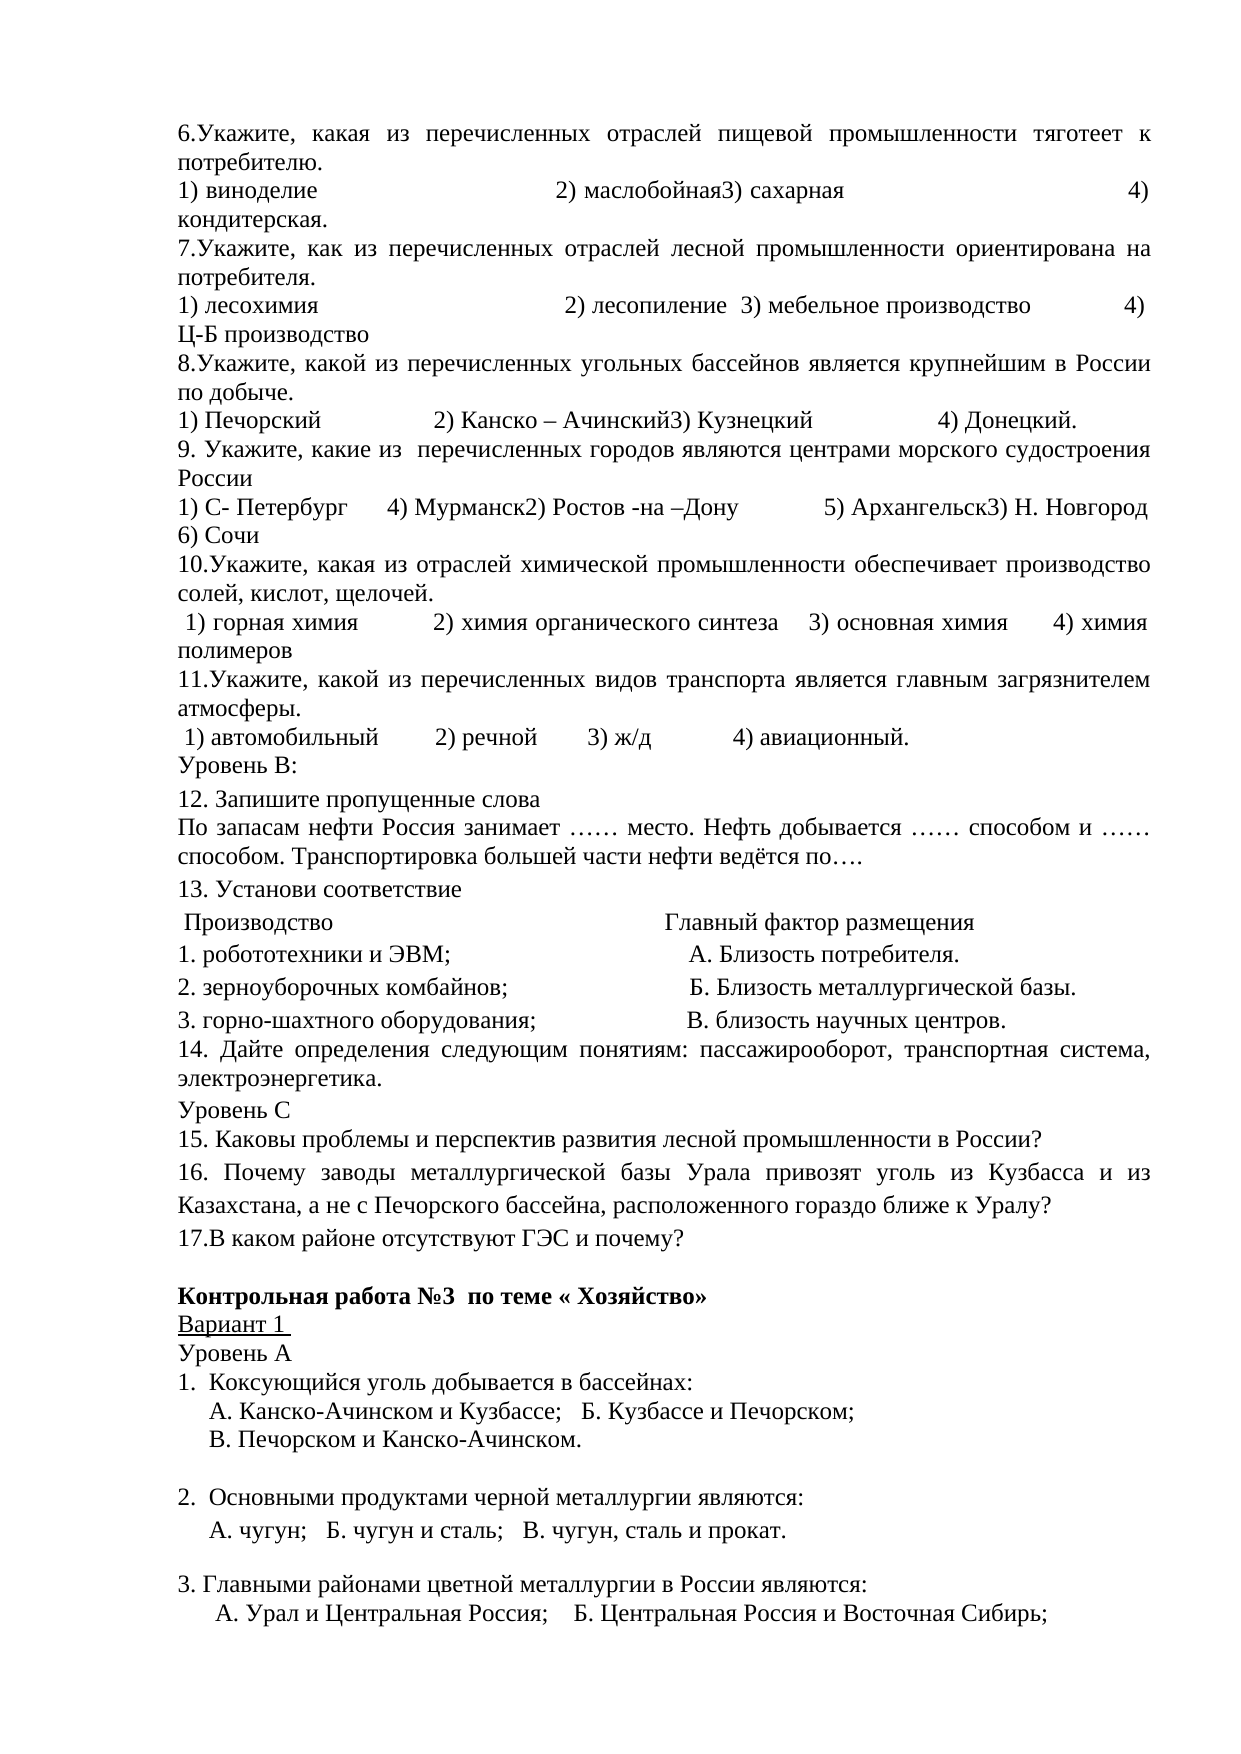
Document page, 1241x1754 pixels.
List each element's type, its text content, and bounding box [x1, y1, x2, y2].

text Вариант 1 [177, 1309, 1152, 1338]
text Уровень С [177, 1091, 1152, 1124]
text А. Урал и Центральная Россия; Б. Центральная Россия и Восточная Сибирь; [177, 1598, 1152, 1626]
text 2. Основными продуктами черной металлургии являются: [177, 1482, 1152, 1511]
text Уровень В: [177, 751, 1152, 779]
text Производство Главный фактор размещения [177, 903, 1152, 936]
text 1) автомобильный 2) речной 3) ж/д 4) авиационный. [177, 722, 1152, 751]
text 11.Укажите, какой из перечисленных видов транспорта является главным загрязнителем атмосферы. [177, 664, 1152, 722]
text 1. робототехники и ЭВМ; А. Близость потребителя. [177, 936, 1152, 968]
text 8.Укажите, какой из перечисленных угольных бассейнов является крупнейшим в России по добыче. [177, 348, 1152, 406]
text 17.В каком районе отсутствуют ГЭС и почему? [177, 1223, 1152, 1252]
text 9. Укажите, какие из перечисленных городов являются центрами морского судостроения России [177, 434, 1152, 492]
text А. Канско-Ачинском и Кузбассе; Б. Кузбассе и Печорском; [177, 1396, 1152, 1424]
text 12. Запишите пропущенные слова [177, 784, 1152, 812]
text 1. Коксующийся уголь добывается в бассейнах: [177, 1367, 1152, 1396]
text 1) лесохимия 2) лесопиление 3) мебельное производство 4) Ц-Б производство [177, 291, 1152, 348]
text По запасам нефти Россия занимает …… место. Нефть добывается …… способом и ……способом. Транспортировка большей части нефти ведётся по…. [177, 812, 1152, 870]
text 10.Укажите, какая из отраслей химической промышленности обеспечивает производство солей, кислот, щелочей. [177, 549, 1152, 607]
text 14. Дайте определения следующим понятиям: пассажирооборот, транспортная система, электроэнергетика. [177, 1034, 1152, 1091]
text 6.Укажите, какая из перечисленных отраслей пищевой промышленности тяготеет к потребителю. [177, 118, 1152, 176]
text А. чугун; Б. чугун и сталь; В. чугун, сталь и прокат. [177, 1515, 1152, 1544]
text 1) виноделие 2) маслобойная3) сахарная 4) кондитерская. [177, 176, 1152, 233]
text 1) горная химия 2) химия органического синтеза 3) основная химия 4) химия полимеров [177, 607, 1152, 664]
text 13. Установи соответствие [177, 870, 1152, 903]
text 3. горно-шахтного оборудования; В. близость научных центров. [177, 1001, 1152, 1034]
text Уровень А [177, 1338, 1152, 1367]
text 1) Печорский 2) Канско – Ачинский3) Кузнецкий 4) Донецкий. [177, 406, 1152, 434]
text 15. Каковы проблемы и перспектив развития лесной промышленности в России? [177, 1124, 1152, 1153]
text 16. Почему заводы металлургической базы Урала привозят уголь из Кузбасса и из Казахстана, а не с Печорского бассейна, расположенного гораздо ближе к Уралу? [177, 1157, 1152, 1219]
text В. Печорском и Канско-Ачинском. [177, 1424, 1152, 1453]
text 3. Главными районами цветной металлургии в России являются: [177, 1569, 1152, 1598]
text 2. зерноуборочных комбайнов; Б. Близость металлургической базы. [177, 968, 1152, 1001]
text 7.Укажите, как из перечисленных отраслей лесной промышленности ориентирована на потребителя. [177, 233, 1152, 291]
text Контрольная работа №3 по теме « Хозяйство» [177, 1281, 1152, 1309]
text 1) С- Петербург 4) Мурманск2) Ростов -на –Дону 5) Архангельск3) Н. Новгород 6) Сочи [177, 492, 1152, 549]
